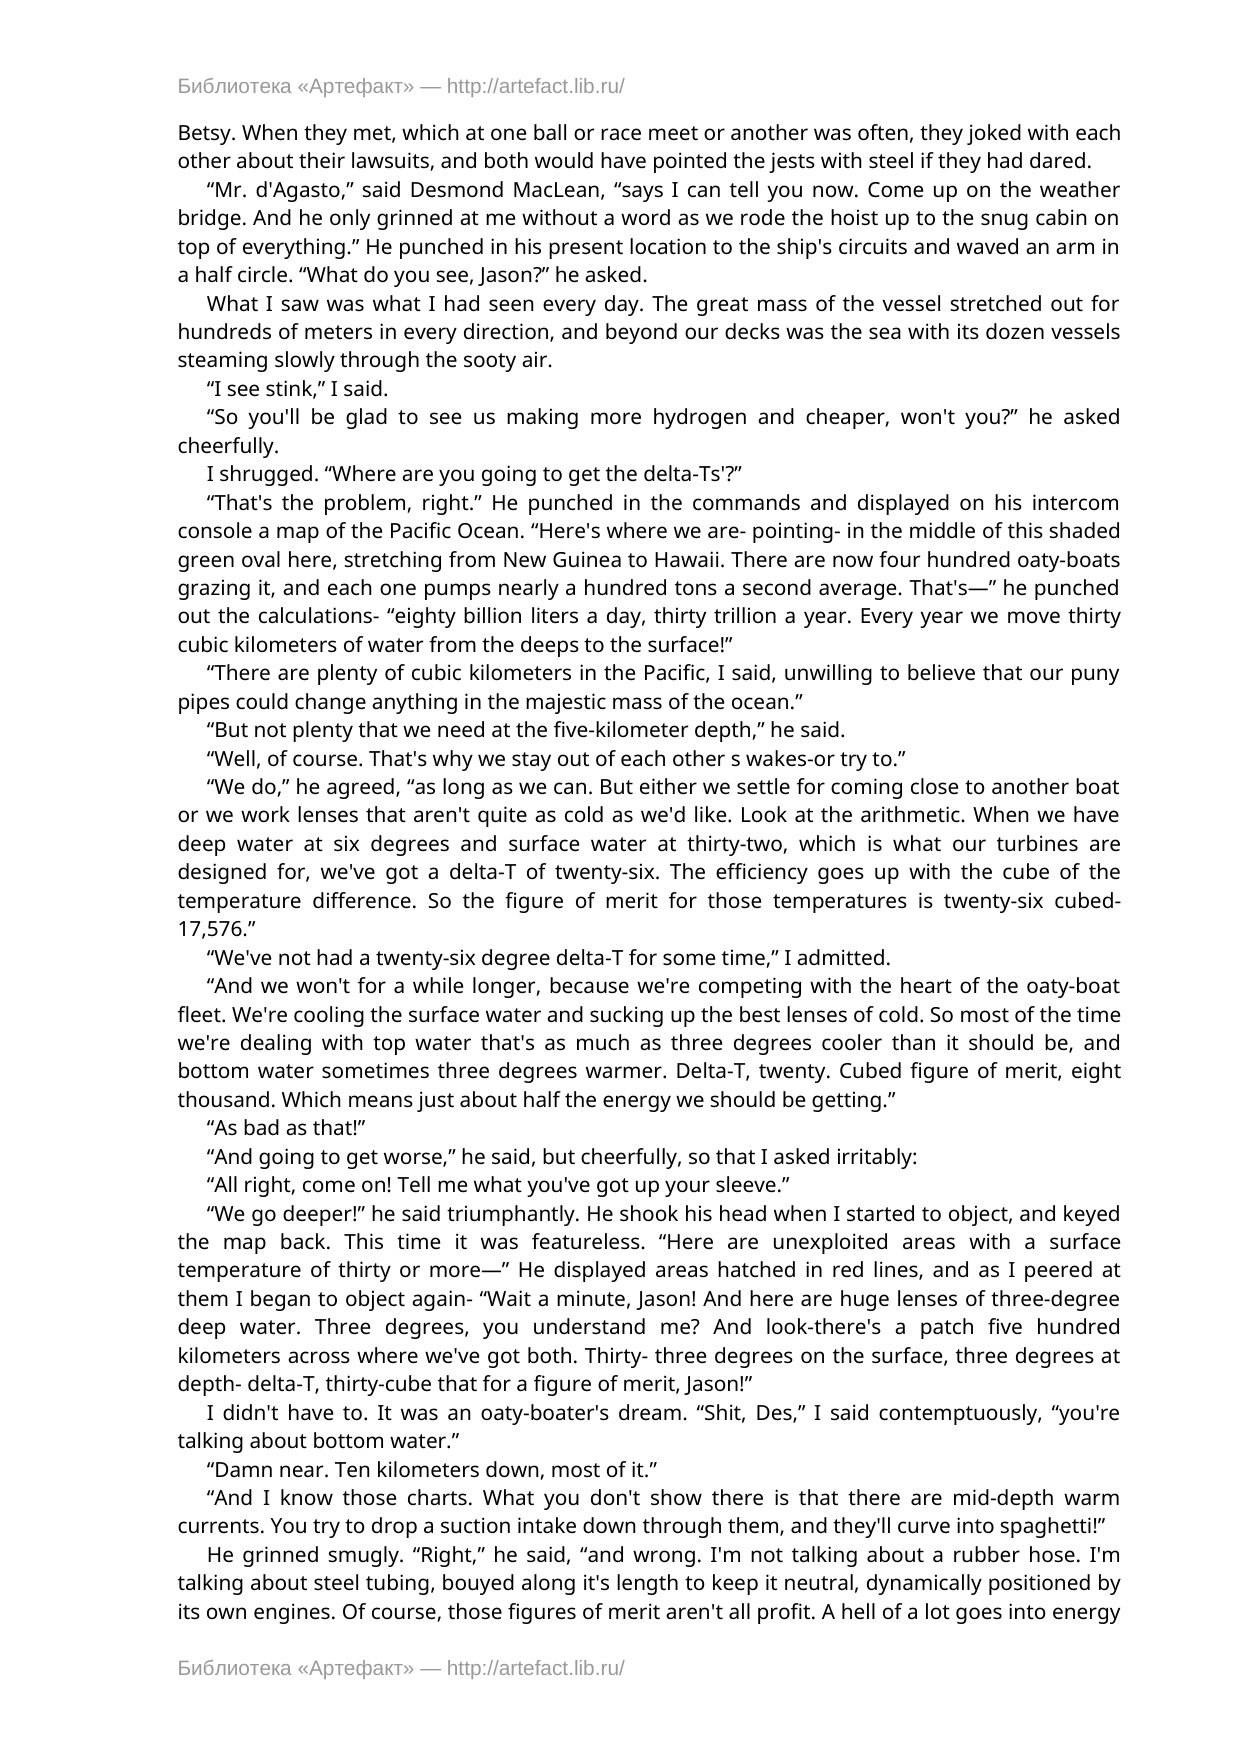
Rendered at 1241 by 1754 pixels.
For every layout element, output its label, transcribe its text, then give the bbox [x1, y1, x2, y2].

text “We do,” he agreed, “as long as we can. But either we settle for coming close to another boat or we work lenses that aren't quite as cold as we'd like. Look at the arithmetic. When we have deep water at six degrees and surface water at thirty-two, which is what our turbines are designed for, we've got a delta-T of twenty-six. The efficiency goes up with the cube of the temperature difference. So the figure of merit for those temperatures is twenty-six cubed- 17,576.” [177, 772, 1122, 943]
text “All right, come on! Tell me what you've got up your sleeve.” [177, 1170, 1122, 1199]
text “Well, of course. That's why we stay out of each other s wakes-or try to.” [177, 744, 1122, 772]
text “Mr. d'Agasto,” said Desmond MacLean, “says I can tell you now. Come up on the weather bridge. And he only grinned at me without a word as we rode the hoist up to the snug cabin on top of everything.” He punched in his present location to the ship's circuits and waved an arm in a half circle. “What do you see, Jason?” he asked. [177, 175, 1122, 289]
text “So you'll be glad to see us making more hydrogen and cheaper, won't you?” he asked cheerfully. [177, 402, 1122, 459]
text I didn't have to. It was an oaty-boater's dream. “Shit, Des,” I said contemptuously, “you're talking about bottom water.” [177, 1398, 1122, 1455]
text “We go deeper!” he said triumphantly. He shook his head when I started to object, and keyed the map back. This time it was featureless. “Here are unexploited areas with a surface temperature of thirty or more—” He displayed areas hatched in red lines, and as I peered at them I began to object again- “Wait a minute, Jason! And here are huge lenses of three-degree deep water. Three degrees, you understand me? And look-there's a patch five hundred kilometers across where we've got both. Thirty- three degrees on the surface, three degrees at depth- delta-T, thirty-cube that for a figure of merit, Jason!” [177, 1199, 1122, 1398]
text “As bad as that!” [177, 1113, 1122, 1142]
text “And going to get worse,” he said, but cheerfully, so that I asked irritably: [177, 1142, 1122, 1170]
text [177, 1540, 1122, 1625]
text “That's the problem, right.” He punched in the commands and displayed on his intercom console a map of the Pacific Ocean. “Here's where we are- pointing- in the middle of this shaded green oval here, stretching from New Guinea to Hawaii. There are now four hundred oaty-boats grazing it, and each one pumps nearly a hundred tons a second average. That's—” he punched out the calculations- “eighty billion liters a day, thirty trillion a year. Every year we move thirty cubic kilometers of water from the deeps to the surface!” [177, 488, 1122, 658]
text What I saw was what I had seen every day. The great mass of the vessel stretched out for hundreds of meters in every direction, and beyond our decks was the sea with its dozen vessels steaming slowly through the sooty air. [177, 289, 1122, 374]
text “There are plenty of cubic kilometers in the Pacific, I said, unwilling to believe that our puny pipes could change anything in the majestic mass of the ocean.” [177, 658, 1122, 715]
text “And we won't for a while longer, because we're competing with the heart of the oaty-boat fleet. We're cooling the surface water and sucking up the best lenses of cold. So most of the time we're dealing with top water that's as much as three degrees cooler than it should be, and bottom water sometimes three degrees warmer. Delta-T, twenty. Cubed figure of merit, eight thousand. Which means just about half the energy we should be getting.” [177, 971, 1122, 1113]
text “We've not had a twenty-six degree delta-T for some time,” I admitted. [177, 943, 1122, 971]
text “But not plenty that we need at the five-kilometer depth,” he said. [177, 715, 1122, 744]
text “Damn near. Ten kilometers down, most of it.” [177, 1455, 1122, 1483]
text “And I know those charts. What you don't show there is that there are mid-depth warm currents. You try to drop a suction intake down through them, and they'll curve into spaghetti!” [177, 1483, 1122, 1540]
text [177, 118, 1122, 175]
text “I see stink,” I said. [177, 374, 1122, 402]
text I shrugged. “Where are you going to get the delta-Ts'?” [177, 459, 1122, 488]
